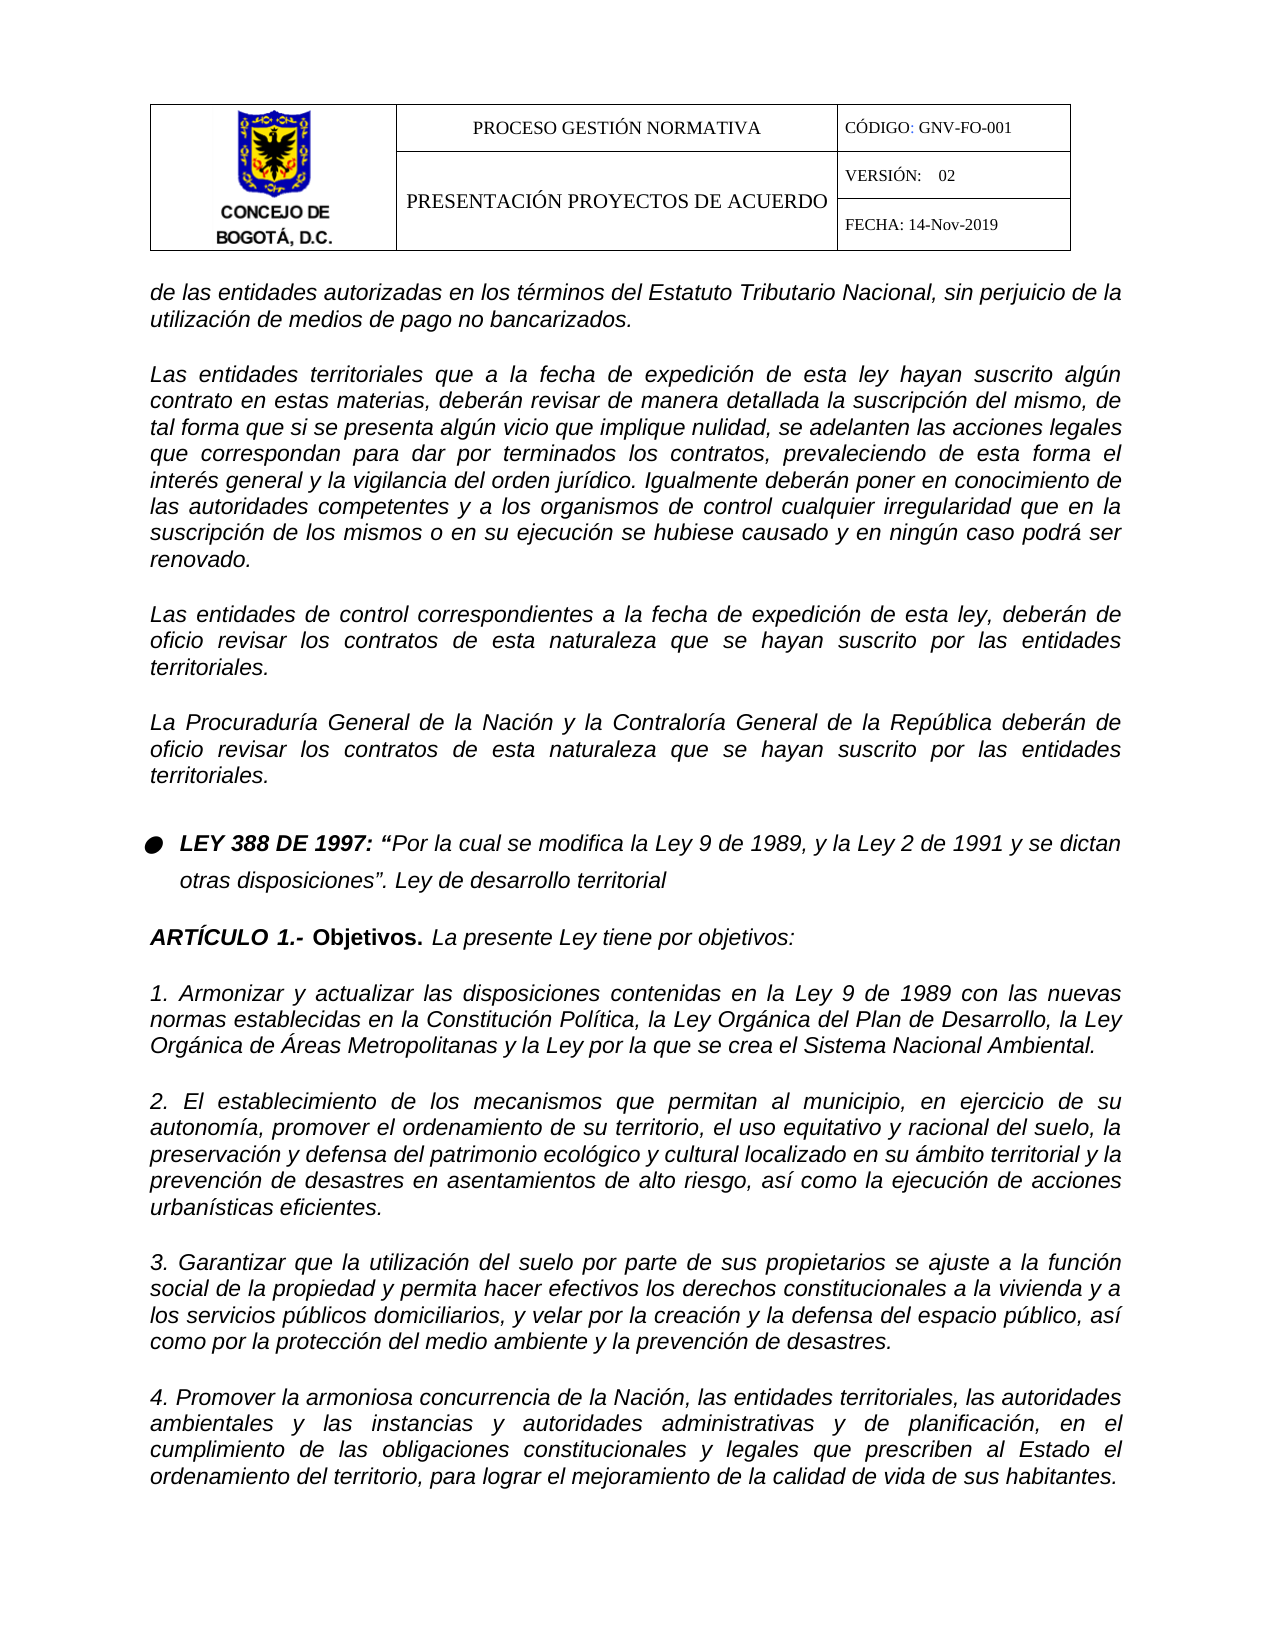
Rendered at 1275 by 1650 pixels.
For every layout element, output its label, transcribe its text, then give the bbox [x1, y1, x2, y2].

text Las entidades territoriales que a la fecha de expedición de esta ley hayan suscrito algún contrato en estas materias, deberán revisar de manera detallada la suscripción del mismo, de tal forma que si se presenta algún vicio que implique nulidad, se adelanten las acciones legales que correspondan para dar por terminados los contratos, prevaleciendo de esta forma el interés general y la vigilancia del orden jurídico. Igualmente deberán poner en conocimiento de las autoridades competentes y a los organismos de control cualquier irregularidad que en la suscripción de los mismos o en su ejecución se hubiese causado y en ningún caso podrá ser renovado. [150, 361, 1125, 572]
text 3. Garantizar que la utilización del suelo por parte de sus propietarios se ajuste a la función social de la propiedad y permita hacer efectivos los derechos constitucionales a la vivienda y a los servicios públicos domiciliarios, y velar por la creación y la defensa del espacio público, así como por la protección del medio ambiente y la prevención de desastres. [150, 1249, 1125, 1354]
picture [212, 104, 335, 250]
text Las entidades de control correspondientes a la fecha de expedición de esta ley, deberán de oficio revisar los contratos de esta naturaleza que se hayan suscrito por las entidades territoriales. [150, 601, 1125, 680]
text ARTÍCULO 1.- Objetivos. La presente Ley tiene por objetivos: [150, 924, 1125, 951]
text 1. Armonizar y actualizar las disposiciones contenidas en la Ley 9 de 1989 con las nuevas normas establecidas en la Constitución Política, la Ley Orgánica del Plan de Desarrollo, la Ley Orgánica de Áreas Metropolitanas y la Ley por la que se crea el Sistema Nacional Ambiental. [150, 980, 1125, 1059]
text 4. Promover la armoniosa concurrencia de la Nación, las entidades territoriales, las autoridades ambientales y las instancias y autoridades administrativas y de planificación, en el cumplimiento de las obligaciones constitucionales y legales que prescriben al Estado el ordenamiento del territorio, para lograr el mejoramiento de la calidad de vida de sus habitantes. [150, 1383, 1125, 1489]
list LEY 388 DE 1997: “Por la cual se modifica la Ley 9 de 1989, y la Ley 2 de 1991 y se dictan otras disposiciones”. Ley de desarrollo territorial [142, 818, 1125, 893]
text 2. El establecimiento de los mecanismos que permitan al municipio, en ejercicio de su autonomía, promover el ordenamiento de su territorio, el uso equitativo y racional del suelo, la preservación y defensa del patrimonio ecológico y cultural localizado en su ámbito territorial y la prevención de desastres en asentamientos de alto riesgo, así como la ejecución de acciones urbanísticas eficientes. [150, 1088, 1125, 1220]
text La Procuraduría General de la Nación y la Contraloría General de la República deberán de oficio revisar los contratos de esta naturaleza que se hayan suscrito por las entidades territoriales. [150, 709, 1125, 788]
